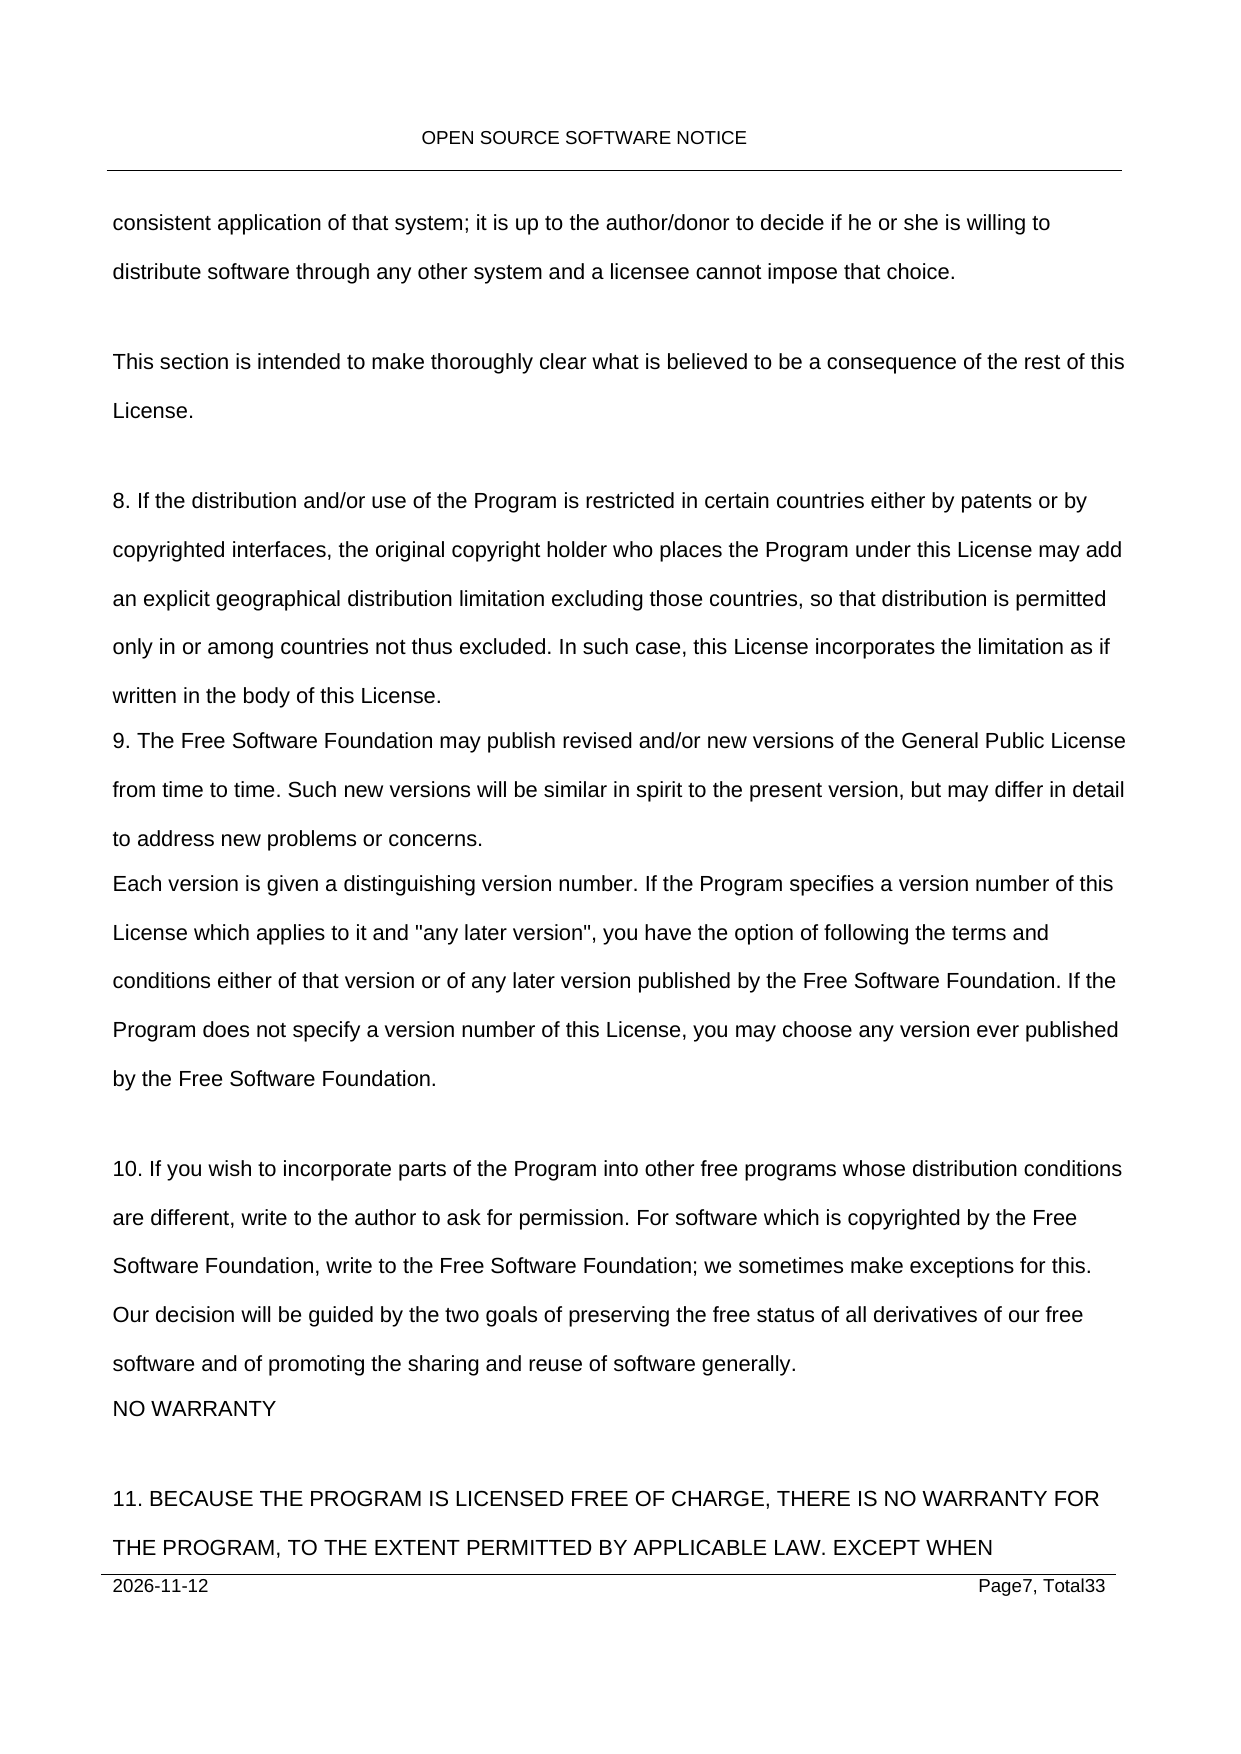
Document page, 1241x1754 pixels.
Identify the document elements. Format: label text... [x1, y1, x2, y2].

text 9. The Free Software Foundation may publish revised and/or new versions of the General Public License from time to time. Such new versions will be similar in spirit to the present version, but may differ in detail to address new problems or concerns. [112, 724, 1128, 854]
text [112, 1482, 1128, 1564]
text This section is intended to make thoroughly clear what is believed to be a consequence of the rest of this License. [112, 345, 1128, 427]
text 10. If you wish to incorporate parts of the Program into other free programs whose distribution conditions are different, write to the author to ask for permission. For software which is copyrighted by the Free Software Foundation, write to the Free Software Foundation; we sometimes make exceptions for this. Our decision will be guided by the two goals of preserving the free status of all derivatives of our free software and of promoting the sharing and reuse of software generally. [112, 1152, 1128, 1380]
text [112, 206, 1128, 288]
text Each version is given a distinguishing version number. If the Program specifies a version number of this License which applies to it and "any later version", you have the option of following the terms and conditions either of that version or of any later version published by the Free Software Foundation. If the Program does not specify a version number of this License, you may choose any version ever published by the Free Software Foundation. [112, 867, 1128, 1094]
text 8. If the distribution and/or use of the Program is restricted in certain countries either by patents or by copyrighted interfaces, the original copyright holder who places the Program under this License may add an explicit geographical distribution limitation excluding those countries, so that distribution is permitted only in or among countries not thus excluded. In such case, this License incorporates the limitation as if written in the body of this License. [112, 484, 1128, 712]
text NO WARRANTY [112, 1392, 1128, 1425]
